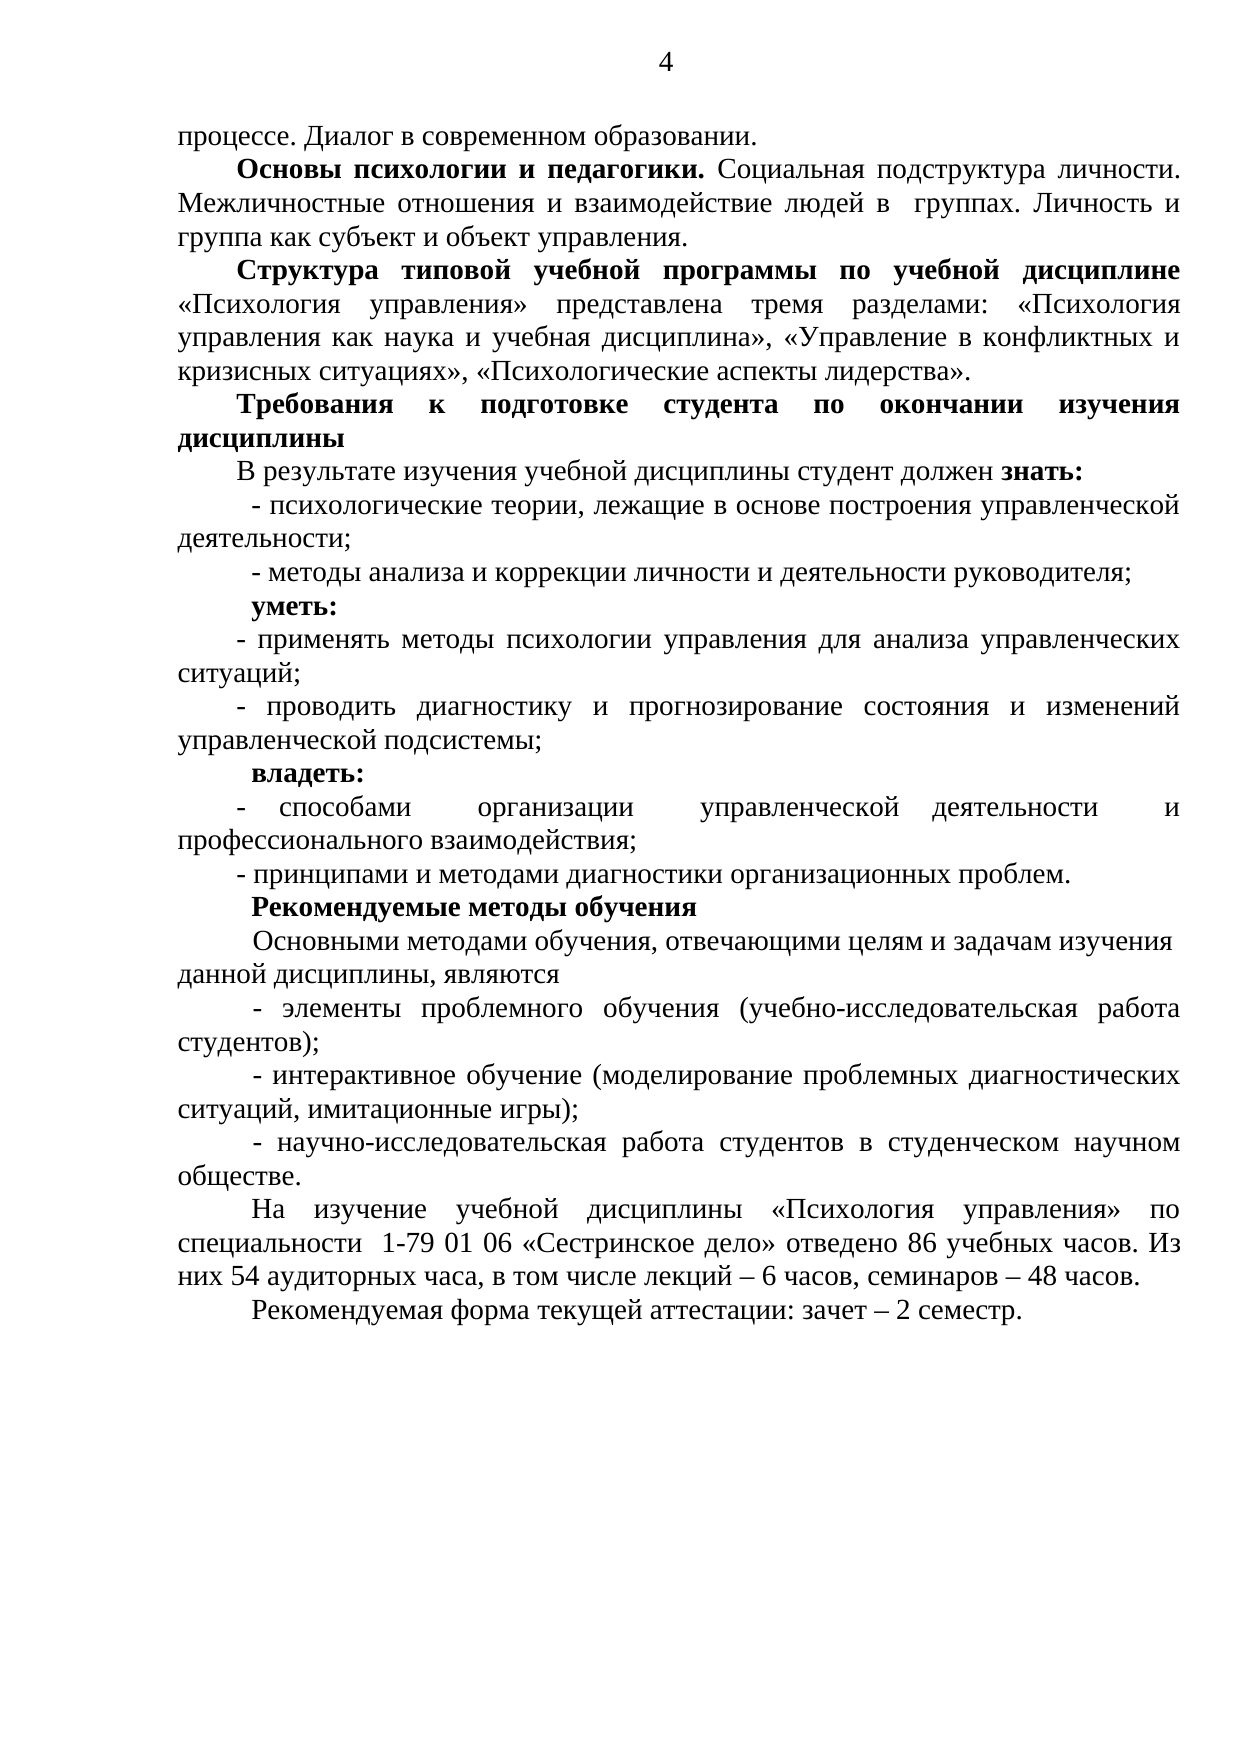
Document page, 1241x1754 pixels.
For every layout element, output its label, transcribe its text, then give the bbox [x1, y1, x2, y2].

text Основными методами обучения, отвечающими целям и задачам изучения данной дисциплины, являются [177, 923, 1181, 990]
text владеть: [177, 755, 1181, 789]
text В результате изучения учебной дисциплины студент должен знать: [177, 453, 1181, 487]
text - способами организации управленческой деятельности и профессионального взаимодействия; [177, 789, 1181, 856]
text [177, 118, 1181, 152]
text - психологические теории, лежащие в основе построения управленческой деятельности; [177, 487, 1181, 554]
text Рекомендуемые методы обучения [177, 889, 1181, 923]
text Структура типовой учебной программы по учебной дисциплине «Психология управления» представлена тремя разделами: «Психология управления как наука и учебная дисциплина», «Управление в конфликтных и кризисных ситуациях», «Психологические аспекты лидерства». [177, 252, 1181, 386]
text - научно-исследовательская работа студентов в студенческом научном обществе. [177, 1124, 1181, 1191]
text Требования к подготовке студента по окончании изучения дисциплины [177, 386, 1181, 453]
text - применять методы психологии управления для анализа управленческих ситуаций; [177, 621, 1181, 688]
text уметь: [177, 588, 1181, 621]
text - методы анализа и коррекции личности и деятельности руководителя; [177, 554, 1181, 588]
text - проводить диагностику и прогнозирование состояния и изменений управленческой подсистемы; [177, 688, 1181, 755]
text Основы психологии и педагогики. Социальная подструктура личности. Межличностные отношения и взаимодействие людей в группах. Личность и группа как субъект и объект управления. [177, 152, 1181, 252]
text - принципами и методами диагностики организационных проблем. [177, 856, 1181, 889]
text Рекомендуемая форма текущей аттестации: зачет – 2 семестр. [177, 1292, 1181, 1326]
text - интерактивное обучение (моделирование проблемных диагностических ситуаций, имитационные игры); [177, 1057, 1181, 1124]
text На изучение учебной дисциплины «Психология управления» по специальности 1-79 01 06 «Сестринское дело» отведено 86 учебных часов. Из них 54 аудиторных часа, в том числе лекций – 6 часов, семинаров – 48 часов. [177, 1191, 1181, 1292]
text - элементы проблемного обучения (учебно-исследовательская работа студентов); [177, 990, 1181, 1057]
